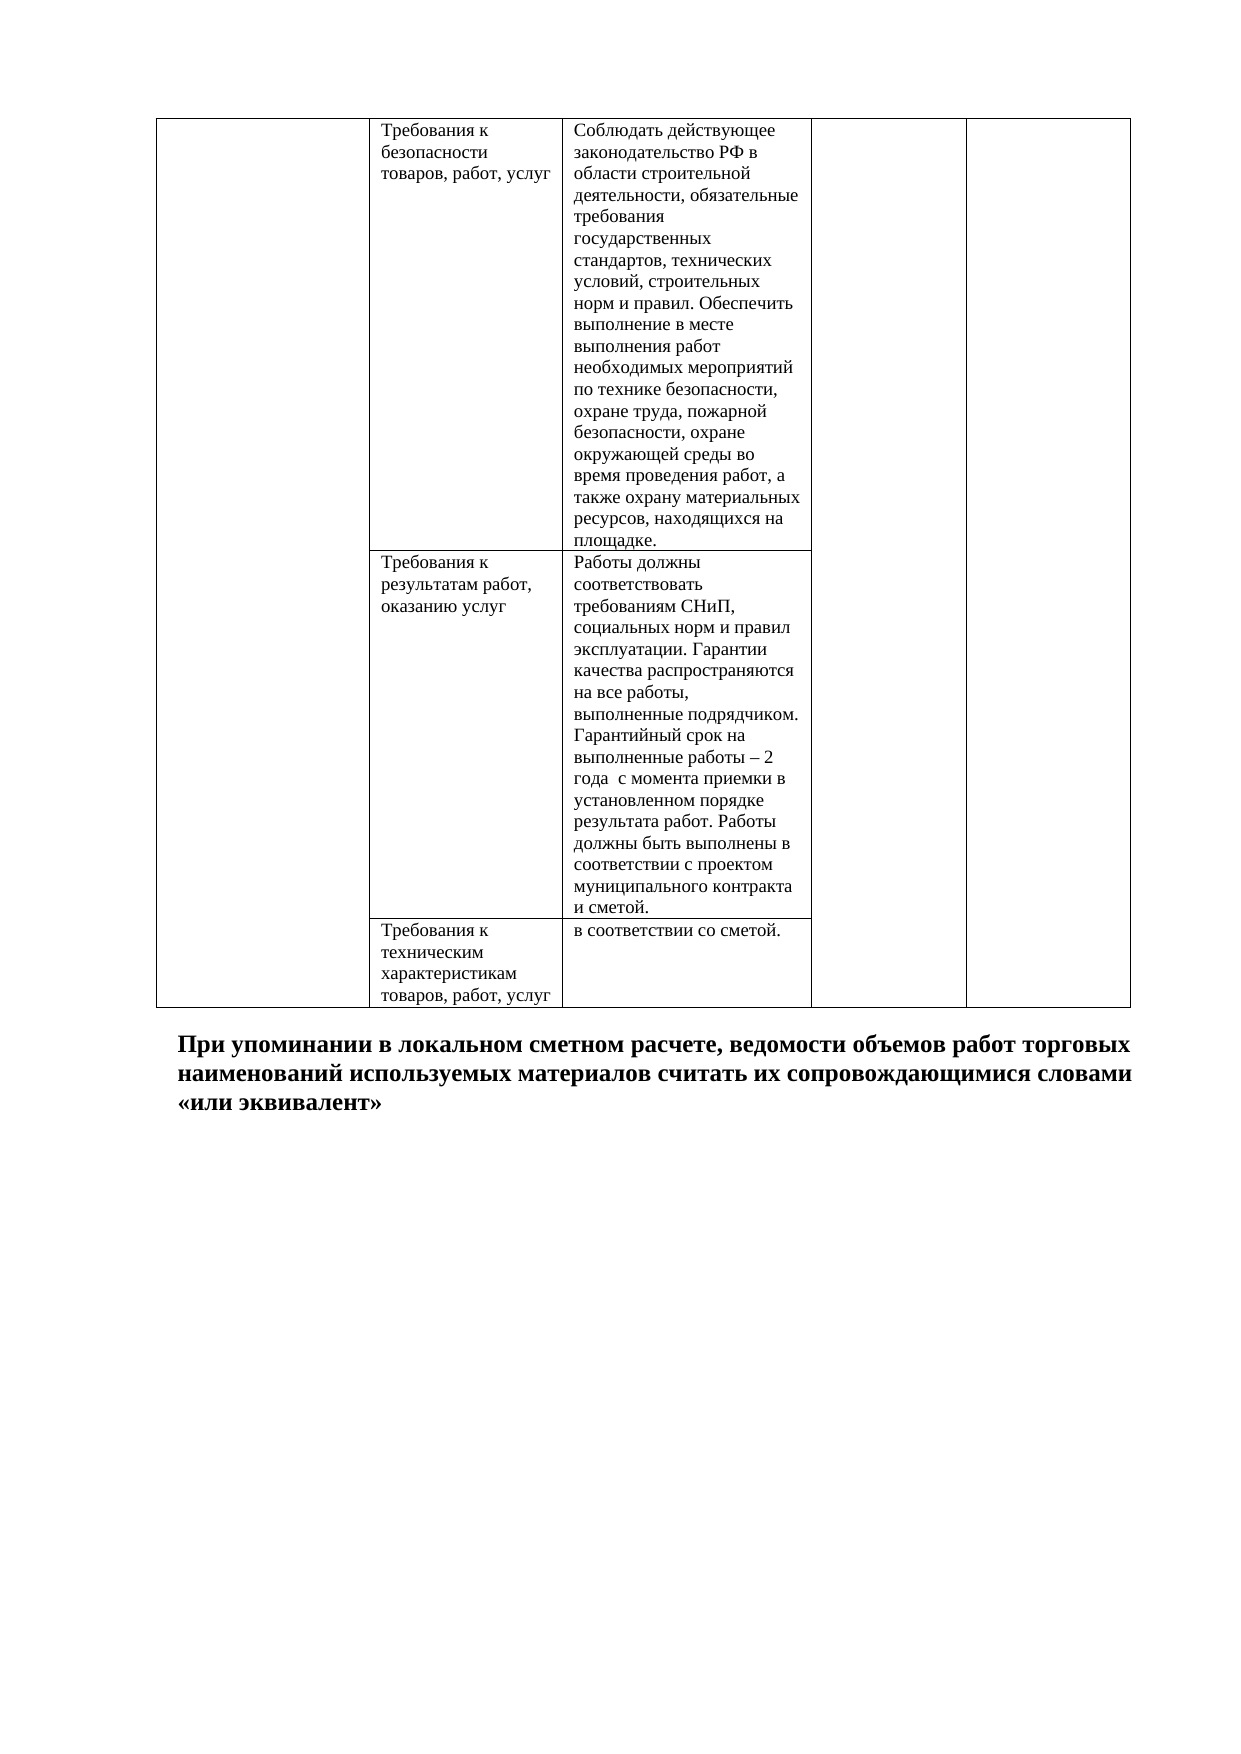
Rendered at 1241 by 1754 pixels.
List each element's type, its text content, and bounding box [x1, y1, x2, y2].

table_cell Работы должны соответствовать требованиям СНиП, социальных норм и правил эксплуатации. Гарантии качества распространяются на все работы, выполненные подрядчиком. Гарантийный срок на выполненные работы – 2 года с момента приемки в установленном порядке результата работ. Работы должны быть выполнены в соответствии с проектом муниципального контракта и сметой. [563, 551, 811, 918]
table_cell Требования к результатам работ, оказанию услуг [370, 551, 562, 918]
table_cell Требования к техническим характеристикам товаров, работ, услуг [370, 919, 562, 1007]
table_cell Соблюдать действующее законодательство РФ в области строительной деятельности, обязательные требования государственных стандартов, технических условий, строительных норм и правил. Обеспечить выполнение в месте выполнения работ необходимых мероприятий по технике безопасности, охране труда, пожарной безопасности, охране окружающей среды во время проведения работ, а также охрану материальных ресурсов, находящихся на площадке. [563, 119, 811, 550]
text При упоминании в локальном сметном расчете, ведомости объемов работ торговых наименований используемых материалов считать их сопровождающимися словами «или эквивалент» [177, 1029, 1152, 1116]
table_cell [157, 119, 369, 1007]
table_cell в соответствии со сметой. [563, 919, 811, 1007]
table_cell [812, 119, 966, 1007]
table_cell Требования к безопасности товаров, работ, услуг [370, 119, 562, 550]
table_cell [967, 119, 1130, 1007]
